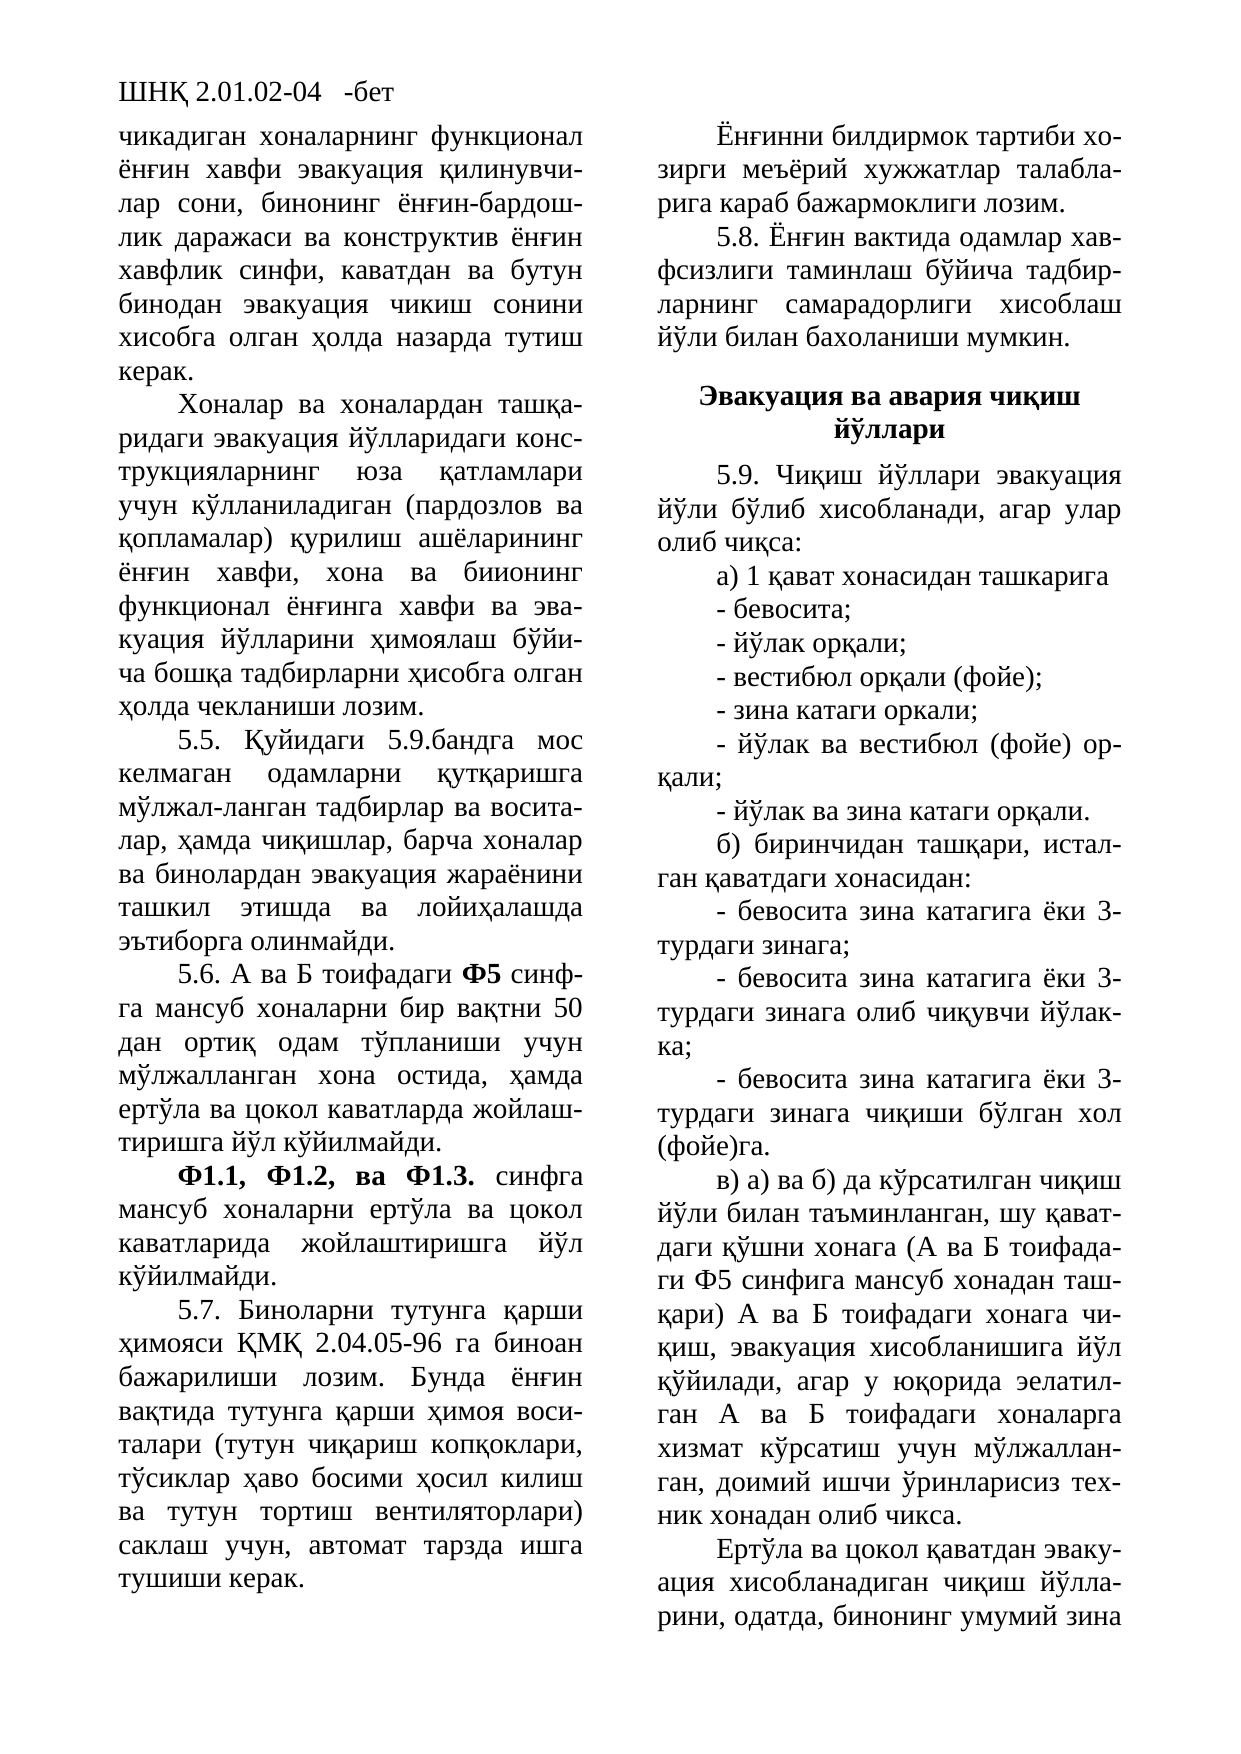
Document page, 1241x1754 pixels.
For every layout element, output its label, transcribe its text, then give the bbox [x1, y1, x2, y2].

text Эвакуация ва авария чиқиш йўллари [657, 378, 1122, 445]
text - йўлак ва зина катаги орқали. [657, 793, 1122, 826]
text Ф1.1, Ф1.2, ва Ф1.3. синфга мансуб хоналарни ертўла ва цокол каватларида жойлаштиришга йўл кўйилмайди. [118, 1158, 583, 1292]
text 5.9. Чиқиш йўллари эвакуация йўли бўлиб хисобланади, агар улар олиб чиқса: [657, 457, 1122, 558]
text а) 1 қават хонасидан ташкарига [657, 558, 1122, 592]
text 5.8. Ёнғин вактида одамлар хав-фсизлиги таминлаш бўйича тадбир-ларнинг самарадорлиги хисоблаш йўли билан бахоланиши мумкин. [657, 219, 1122, 353]
text Ёнғинни билдирмок тартиби хо-зирги меъёрий хужжатлар талабла-рига караб бажармоклиги лозим. [657, 118, 1122, 219]
text - бевосита зина катагига ёки 3-турдаги зинага чиқиши бўлган хол (фойе)га. [657, 1061, 1122, 1162]
text в) а) ва б) да кўрсатилган чиқиш йўли билан таъминланган, шу қават-даги қўшни хонага (А ва Б тоифада-ги Ф5 синфига мансуб хонадан таш-қари) А ва Б тоифадаги хонага чи-қиш, эвакуация хисобланишига йўл қўйилади, агар у юқорида эелатил-ган А ва Б тоифадаги хоналарга хизмат кўрсатиш учун мўлжаллан-ган, доимий ишчи ўринларисиз тех-ник хонадан олиб чикса. [657, 1162, 1122, 1531]
text - йўлак орқали; [657, 625, 1122, 659]
text 5.5. Қуйидаги 5.9.бандга мос келмаган одамларни қутқаришга мўлжал-ланган тадбирлар ва восита-лар, ҳамда чиқишлар, барча хоналар ва бинолардан эвакуация жараёнини ташкил этишда ва лойиҳалашда эътиборга олинмайди. [118, 722, 583, 957]
text - вестибюл орқали (фойе); [657, 659, 1122, 692]
text Хоналар ва хоналардан ташқа-ридаги эвакуация йўлларидаги конс-трукцияларнинг юза қатламлари учун кўлланиладиган (пардозлов ва қопламалар) қурилиш ашёларининг ёнғин хавфи, хона ва биионинг функционал ёнғинга хавфи ва эва-куация йўлларини ҳимоялаш бўйи-ча бошқа тадбирларни ҳисобга олган ҳолда чекланиши лозим. [118, 386, 583, 722]
text 5.6. А ва Б тоифадаги Ф5 синф-га мансуб хоналарни бир вақтни 50 дан ортиқ одам тўпланиши учун мўлжалланган хона остида, ҳамда ертўла ва цокол каватларда жойлаш-тиришга йўл кўйилмайди. [118, 957, 583, 1158]
text - зина катаги оркали; [657, 692, 1122, 726]
text - бевосита зина катагига ёки 3-турдаги зинага; [657, 893, 1122, 961]
text - бевосита зина катагига ёки 3-турдаги зинага олиб чиқувчи йўлак-ка; [657, 961, 1122, 1061]
text б) биринчидан ташқари, истал-ган қаватдаги хонасидан: [657, 826, 1122, 893]
text - бевосита; [657, 592, 1122, 625]
text 5.7. Биноларни тутунга қарши ҳимояси ҚМҚ 2.04.05-96 га биноан бажарилиши лозим. Бунда ёнғин вақтида тутунга қарши ҳимоя воси-талари (тутун чиқариш копқоклари, тўсиклар ҳаво босими ҳосил килиш ва тутун тортиш вентиляторлари) саклаш учун, автомат тарзда ишга тушиши керак. [118, 1292, 583, 1594]
text - йўлак ва вестибюл (фойе) ор-қали; [657, 726, 1122, 793]
